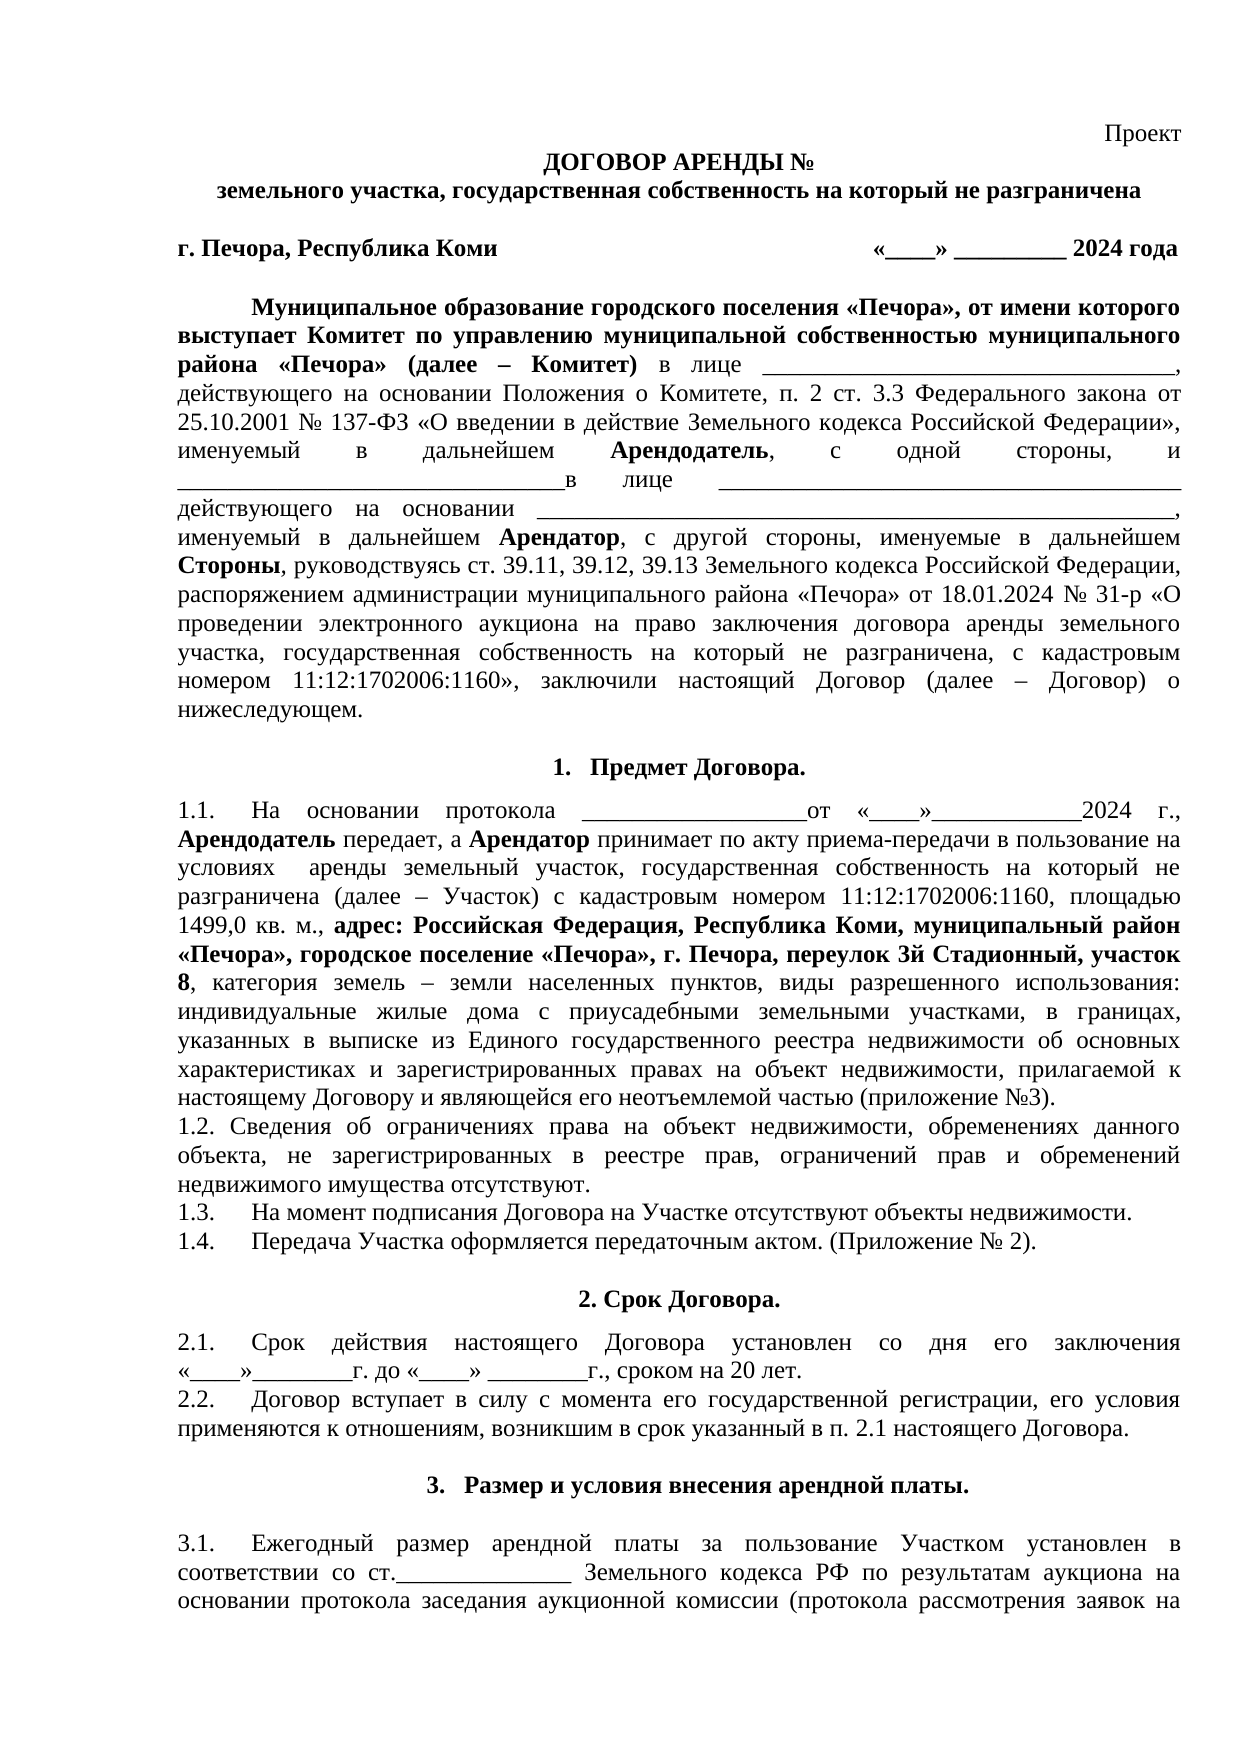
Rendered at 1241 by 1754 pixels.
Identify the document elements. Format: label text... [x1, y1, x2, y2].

text 1.3. На момент подписания Договора на Участке отсутствуют объекты недвижимости. [177, 1197, 1181, 1226]
list Предмет Договора. [177, 752, 1181, 781]
text г. Печора, Республика Коми «____» _________ 2024 года [177, 233, 1181, 262]
text 2.1. Срок действия настоящего Договора установлен со дня его заключения «____»________г. до «____» ________г., сроком на 20 лет. [177, 1327, 1181, 1384]
text земельного участка, государственная собственность на который не разграничена [177, 176, 1181, 204]
text 2. Срок Договора. [177, 1284, 1181, 1312]
text 2.2. Договор вступает в силу с момента его государственной регистрации, его условия применяются к отношениям, возникшим в срок указанный в п. 2.1 настоящего Договора. [177, 1384, 1181, 1442]
text ДОГОВОР АРЕНДЫ № [177, 147, 1181, 176]
text 1.1. На основании протокола __________________от «____»____________2024 г., Арендодатель передает, а Арендатор принимает по акту приема-передачи в пользование на условиях аренды земельный участок, государственная собственность на который не разграничена (далее – Участок) с кадастровым номером 11:12:1702006:1160, площадью 1499,0 кв. м., адрес: Российская Федерация, Республика Коми, муниципальный район «Печора», городское поселение «Печора», г. Печора, переулок 3й Стадионный, участок 8, категория земель – земли населенных пунктов, виды разрешенного использования: индивидуальные жилые дома с приусадебными земельными участками, в границах, указанных в выписке из Единого государственного реестра недвижимости об основных характеристиках и зарегистрированных правах на объект недвижимости, прилагаемой к настоящему Договору и являющейся его неотъемлемой частью (приложение №3). [177, 795, 1181, 1111]
text Проект [177, 118, 1181, 147]
text 1.4. Передача Участка оформляется передаточным актом. (Приложение № 2). [177, 1226, 1181, 1255]
text Муниципальное образование городского поселения «Печора», от имени которого выступает Комитет по управлению муниципальной собственностью муниципального района «Печора» (далее – Комитет) в лице _________________________________, действующего на основании Положения о Комитете, п. 2 ст. 3.3 Федерального закона от 25.10.2001 № 137-ФЗ «О введении в действие Земельного кодекса Российской Федерации», именуемый в дальнейшем Арендодатель, с одной стороны, и _______________________________в лице _____________________________________ действующего на основании ___________________________________________________, именуемый в дальнейшем Арендатор, с другой стороны, именуемые в дальнейшем Стороны, руководствуясь ст. 39.11, 39.12, 39.13 Земельного кодекса Российской Федерации, распоряжением администрации муниципального района «Печора» от 18.01.2024 № 31-р «О проведении электронного аукциона на право заключения договора аренды земельного участка, государственная собственность на который не разграничена, с кадастровым номером 11:12:1702006:1160», заключили настоящий Договор (далее – Договор) о нижеследующем. [177, 292, 1181, 723]
text 1.2. Сведения об ограничениях права на объект недвижимости, обременениях данного объекта, не зарегистрированных в реестре прав, ограничений прав и обременений недвижимого имущества отсутствуют. [177, 1111, 1181, 1197]
list Размер и условия внесения арендной платы. [215, 1471, 1181, 1499]
